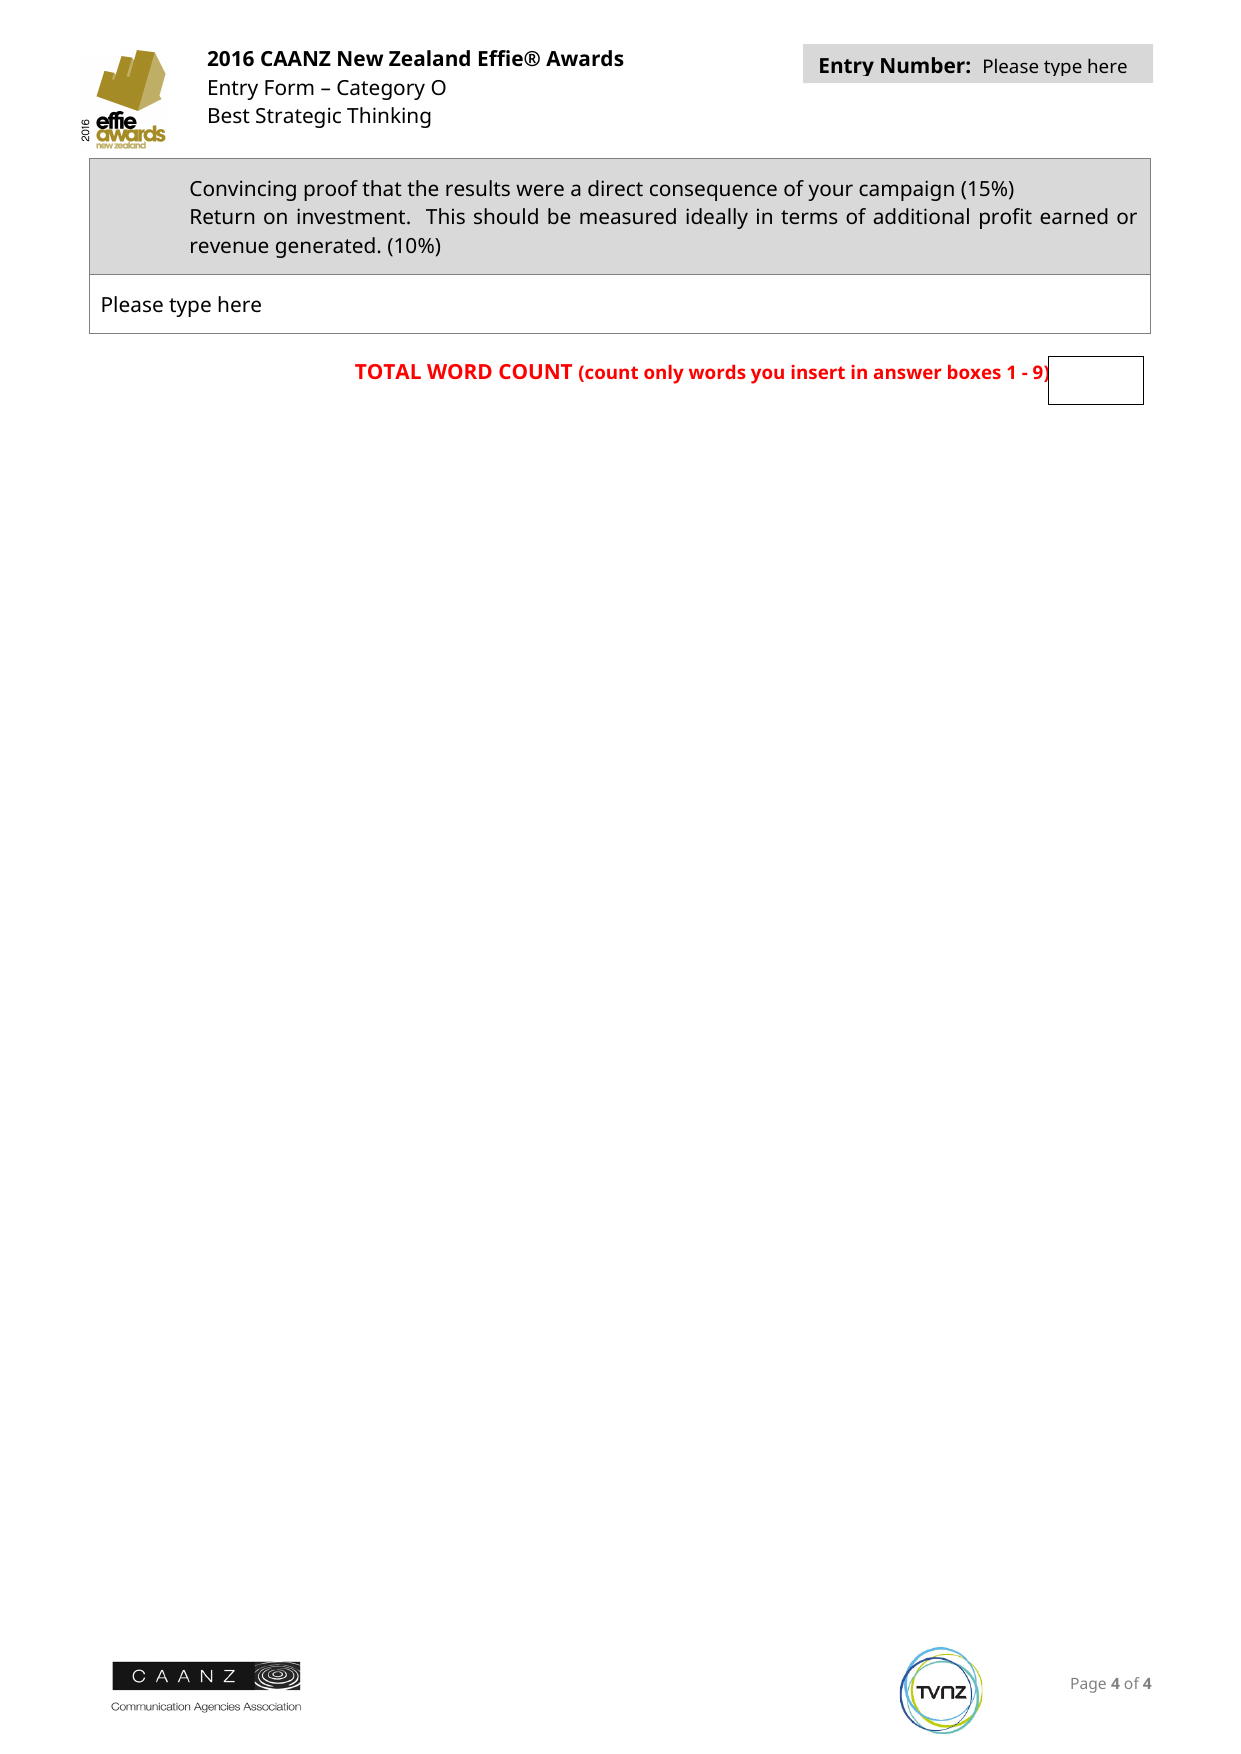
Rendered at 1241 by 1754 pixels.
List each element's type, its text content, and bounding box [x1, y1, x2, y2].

table_cell Please type here [90, 275, 1150, 333]
picture [899, 1647, 983, 1734]
text TOTAL WORD COUNT (count only words you insert in answer boxes 1 - 9): [89, 357, 1048, 385]
picture [80, 50, 169, 151]
picture [109, 1660, 301, 1713]
